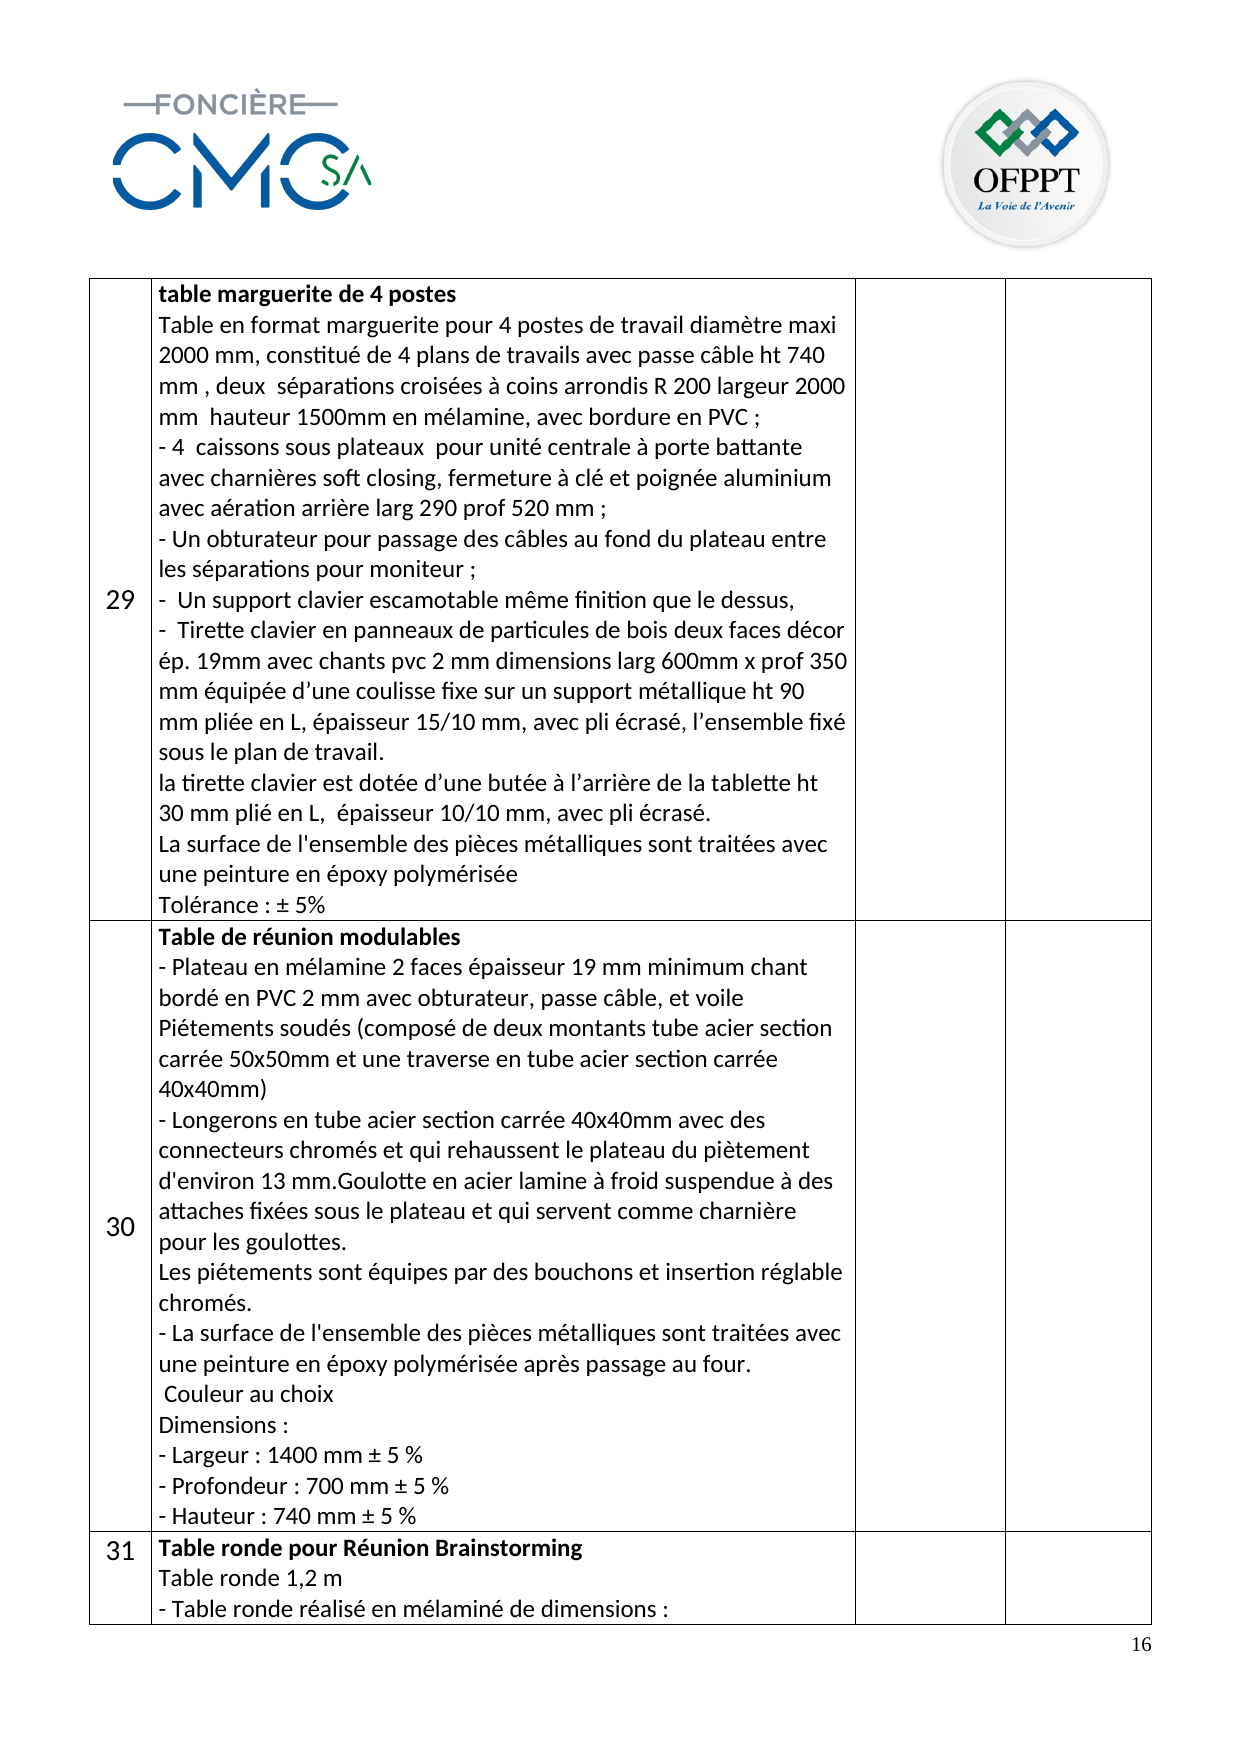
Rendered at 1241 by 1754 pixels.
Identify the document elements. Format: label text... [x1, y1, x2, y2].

table_cell 31 [90, 1532, 151, 1624]
table_cell [1006, 1532, 1151, 1624]
picture [112, 88, 372, 210]
table_cell 29 [90, 279, 151, 919]
table_cell [856, 279, 1005, 919]
table_cell [1006, 921, 1151, 1531]
picture [935, 73, 1116, 254]
table_cell 30 [90, 921, 151, 1531]
table_cell [856, 921, 1005, 1531]
table_cell [1006, 279, 1151, 919]
table_cell table marguerite de 4 postes Table en format marguerite pour 4 postes de travail diamètre maxi 2000 mm, constitué de 4 plans de travails avec passe câble ht 740 mm , deux séparations croisées à coins arrondis R 200 largeur 2000 mm hauteur 1500mm en mélamine, avec bordure en PVC ; - 4 caissons sous plateaux pour unité centrale à porte battante avec charnières soft closing, fermeture à clé et poignée aluminium avec aération arrière larg 290 prof 520 mm ; - Un obturateur pour passage des câbles au fond du plateau entre les séparations pour moniteur ; - Un support clavier escamotable même finition que le dessus, - Tirette clavier en panneaux de particules de bois deux faces décor ép. 19mm avec chants pvc 2 mm dimensions larg 600mm x prof 350 mm équipée d’une coulisse fixe sur un support métallique ht 90 mm pliée en L, épaisseur 15/10 mm, avec pli écrasé, l’ensemble fixé sous le plan de travail. la tirette clavier est dotée d’une butée à l’arrière de la tablette ht 30 mm plié en L, épaisseur 10/10 mm, avec pli écrasé. La surface de l'ensemble des pièces métalliques sont traitées avec une peinture en époxy polymérisée Tolérance : ± 5% [152, 279, 855, 919]
table_cell Table de réunion modulables - Plateau en mélamine 2 faces épaisseur 19 mm minimum chant bordé en PVC 2 mm avec obturateur, passe câble, et voile Piétements soudés (composé de deux montants tube acier section carrée 50x50mm et une traverse en tube acier section carrée 40x40mm) - Longerons en tube acier section carrée 40x40mm avec des connecteurs chromés et qui rehaussent le plateau du piètement d'environ 13 mm.Goulotte en acier lamine à froid suspendue à des attaches fixées sous le plateau et qui servent comme charnière pour les goulottes. Les piétements sont équipes par des bouchons et insertion réglable chromés. - La surface de l'ensemble des pièces métalliques sont traitées avec une peinture en époxy polymérisée après passage au four. Couleur au choix Dimensions : - Largeur : 1400 mm ± 5 % - Profondeur : 700 mm ± 5 % - Hauteur : 740 mm ± 5 % [152, 921, 855, 1531]
table_cell [856, 1532, 1005, 1624]
